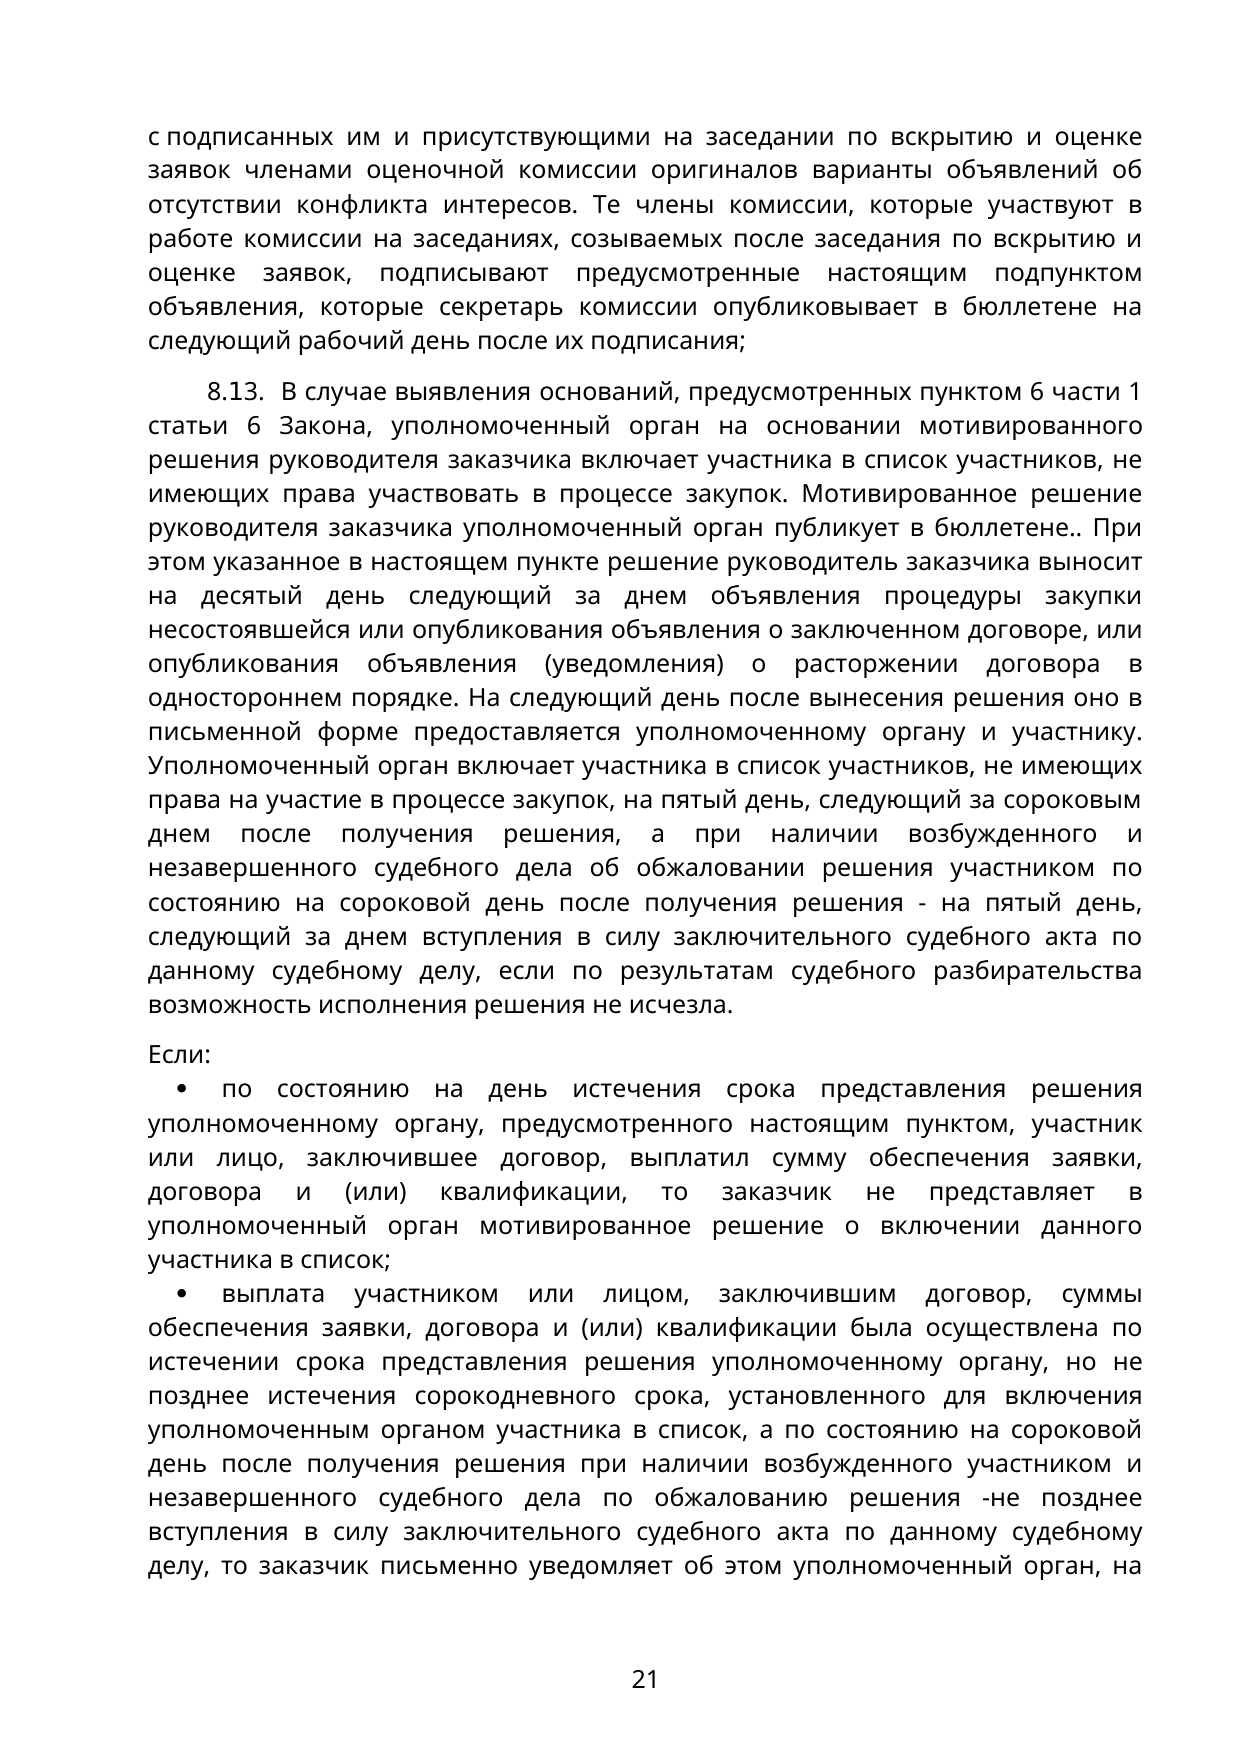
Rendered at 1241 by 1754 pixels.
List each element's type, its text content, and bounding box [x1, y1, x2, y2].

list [148, 1276, 1144, 1582]
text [148, 118, 1144, 357]
text 8.13. В случае выявления оснований, предусмотренных пунктом 6 части 1 статьи 6 Закона, уполномоченный орган на основании мотивированного решения руководителя заказчика включает участника в список участников, не имеющих права участвовать в процессе закупок. Мотивированное решение руководителя заказчика уполномоченный орган публикует в бюллетене.. При этом указанное в настоящем пункте решение руководитель заказчика выносит на десятый день следующий за днем объявления процедуры закупки несостоявшейся или опубликования объявления о заключенном договоре, или опубликования объявления (уведомления) о расторжении договора в одностороннем порядке. На следующий день после вынесения решения оно в письменной форме предоставляется уполномоченному органу и участнику. Уполномоченный орган включает участника в список участников, не имеющих права на участие в процессе закупок, на пятый день, следующий за сороковым днем после получения решения, а при наличии возбужденного и незавершенного судебного дела об обжаловании решения участником по состоянию на сороковой день после получения решения - на пятый день, следующий за днем вступления в силу заключительного судебного акта по данному судебному делу, если по результатам судебного разбирательства возможность исполнения решения не исчезла. [148, 373, 1144, 1020]
list по состоянию на день истечения срока представления решения уполномоченному органу, предусмотренного настоящим пунктом, участник или лицо, заключившее договор, выплатил сумму обеспечения заявки, договора и (или) квалификации, то заказчик не представляет в уполномоченный орган мотивированное решение о включении данного участника в список; [148, 1071, 1144, 1276]
text Если: [148, 1037, 1144, 1071]
